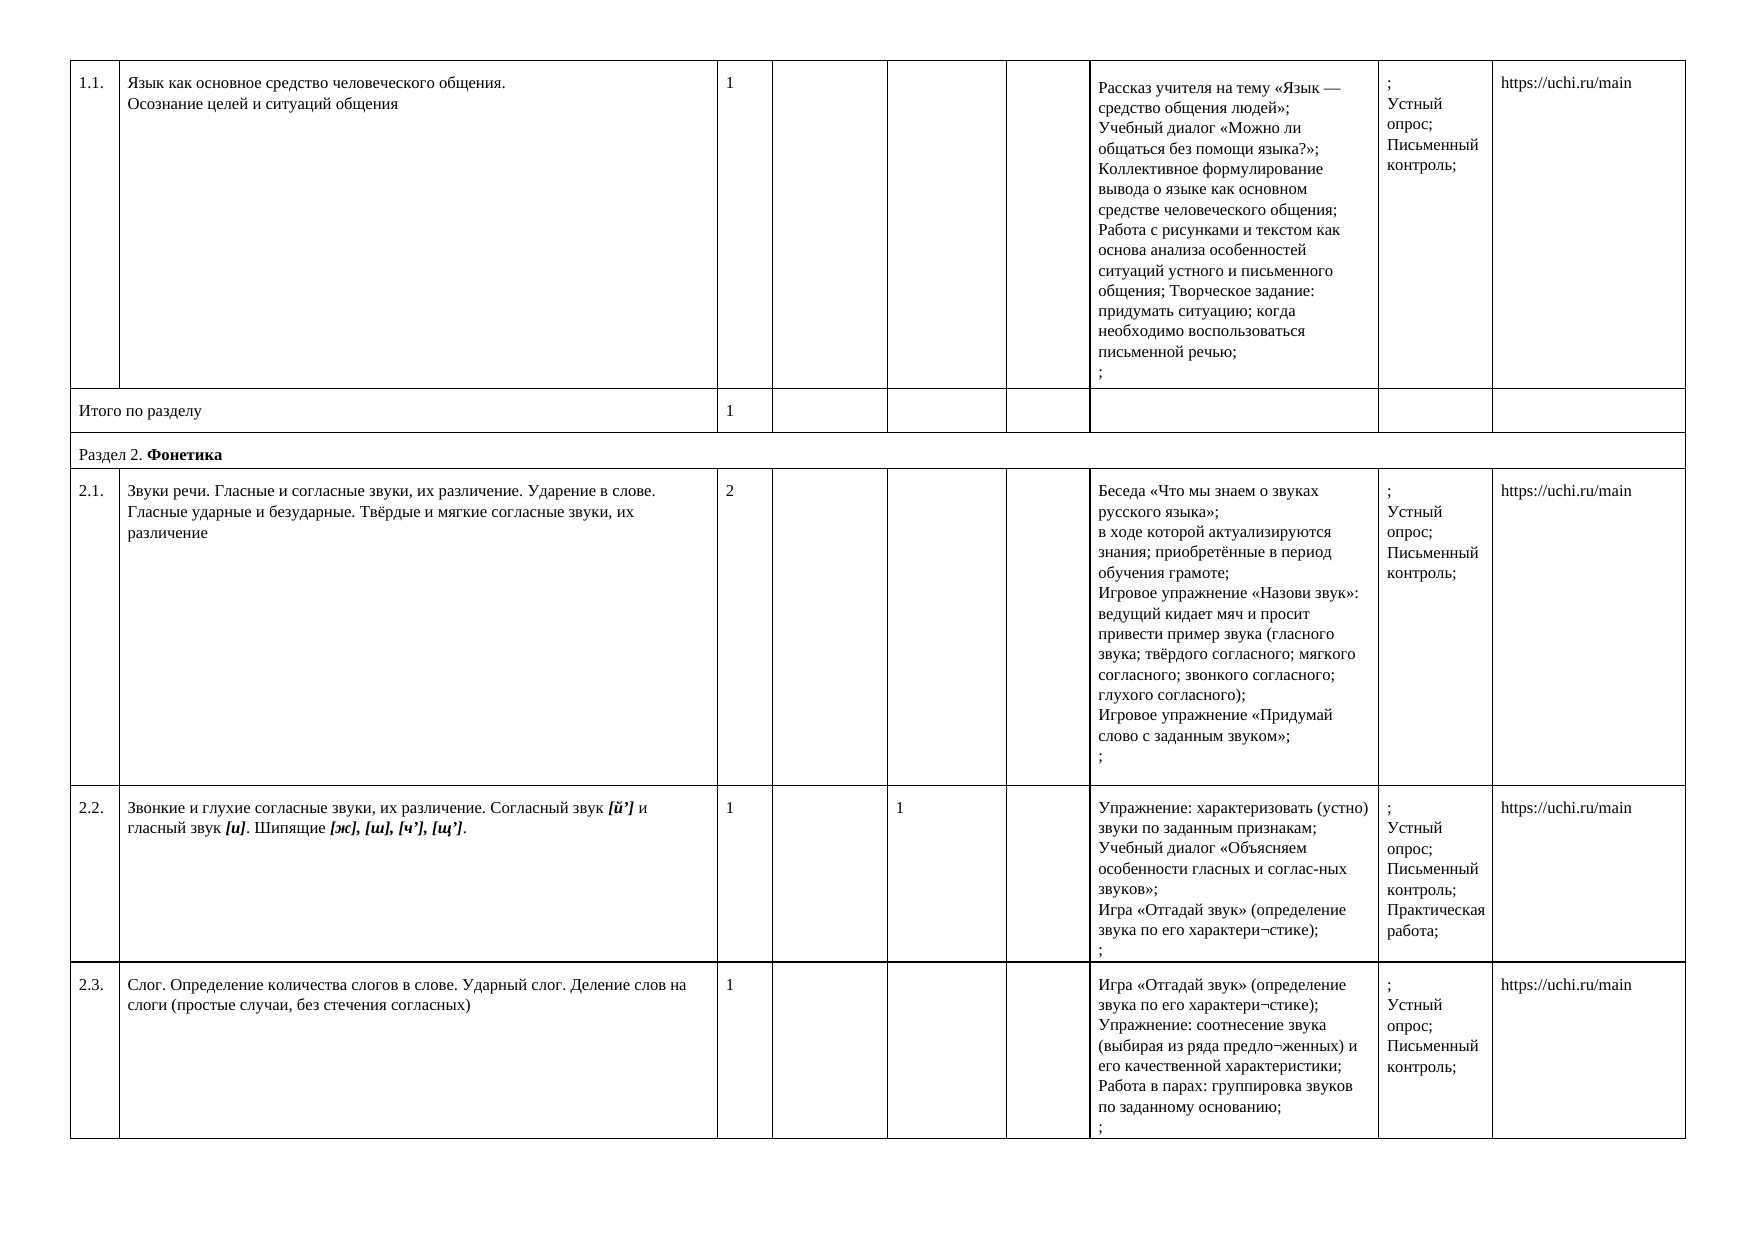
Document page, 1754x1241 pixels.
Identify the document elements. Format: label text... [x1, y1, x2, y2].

table_cell ; Устный опрос; Письменный контроль; Практическая работа; [1379, 786, 1492, 961]
table_cell 2.2. [71, 786, 119, 961]
table_cell Упражнение: характеризовать (устно) звуки по заданным признакам; Учебный диалог «Объясняем особенности гласных и соглас-ных звуков»; Игра «Отгадай звук» (определение звука по его характери¬стике); ; [1091, 786, 1378, 961]
table_cell [1007, 389, 1089, 432]
table_cell ; Устный опрос; Письменный контроль; [1379, 963, 1492, 1138]
table_cell Итого по разделу [71, 389, 717, 432]
table_cell [888, 389, 1006, 432]
table_cell Игра «Отгадай звук» (определение звука по его характери¬стике); Упражнение: соотнесение звука (выбирая из ряда предло¬женных) и его качественной характеристики; Работа в парах: группировка звуков по заданному основанию; ; [1091, 963, 1378, 1138]
table_cell Беседа «Что мы знаем о звуках русского языка»; в ходе которой актуализируются знания; приобретённые в период обучения грамоте; Игровое упражнение «Назови звук»: ведущий кидает мяч и просит привести пример звука (гласного звука; твёрдого согласного; мягкого согласного; звонкого согласного; глухого согласного); Игровое упражнение «Придумай слово с заданным звуком»; ; [1091, 469, 1378, 784]
table_header ; Устный опрос; Письменный контроль; [1379, 61, 1492, 388]
table_cell 2.1. [71, 469, 119, 784]
table_header Рассказ учителя на тему «Язык — средство общения людей»; Учебный диалог «Можно ли общаться без помощи языка?»; Коллективное формулирование вывода о языке как основном средстве человеческого общения; Работа с рисунками и текстом как основа анализа особенностей ситуаций устного и письменного общения; Творческое задание: придумать ситуацию; когда необходимо воспользоваться письменной речью; ; [1091, 61, 1378, 388]
table_header [1007, 61, 1089, 388]
table_header 1.1. [71, 61, 119, 388]
table_cell Слог. Определение количества слогов в слове. Ударный слог. Деление слов на слоги (простые случаи, без стечения согласных) [120, 963, 717, 1138]
table_header [888, 61, 1006, 388]
table_cell 1 [718, 963, 772, 1138]
table_cell [1493, 389, 1685, 432]
table_cell ; Устный опрос; Письменный контроль; [1379, 469, 1492, 784]
table_cell https://uchi.ru/main [1493, 963, 1685, 1138]
table_cell 2.3. [71, 963, 119, 1138]
table_cell [888, 963, 1006, 1138]
table_header https://uchi.ru/main [1493, 61, 1685, 388]
table_cell https://uchi.ru/main [1493, 469, 1685, 784]
table_cell 2 [718, 469, 772, 784]
table_cell 1 [718, 389, 772, 432]
table_cell [773, 469, 887, 784]
table_cell Звонкие и глухие согласные звуки, их различение. Согласный звук [й’] и гласный звук [и]. Шипящие [ж], [ш], [ч’], [щ’]. [120, 786, 717, 961]
table_cell [773, 389, 887, 432]
table_cell Звуки речи. Гласные и согласные звуки, их различение. Ударение в слове. Гласные ударные и безударные. Твёрдые и мягкие согласные звуки, их различение [120, 469, 717, 784]
table_cell [888, 469, 1006, 784]
table_cell Раздел 2. Фонетика [71, 433, 1685, 468]
table_header 1 [718, 61, 772, 388]
table_cell [1007, 963, 1089, 1138]
table_cell [1007, 786, 1089, 961]
table_cell [1379, 389, 1492, 432]
table_header [773, 61, 887, 388]
table_cell [1091, 389, 1378, 432]
table_cell [773, 963, 887, 1138]
table_cell https://uchi.ru/main [1493, 786, 1685, 961]
table_cell 1 [718, 786, 772, 961]
table_cell [773, 786, 887, 961]
table_header Язык как основное средство человеческого общения. Осознание целей и ситуаций общения [120, 61, 717, 388]
table_cell 1 [888, 786, 1006, 961]
table_cell [1007, 469, 1089, 784]
